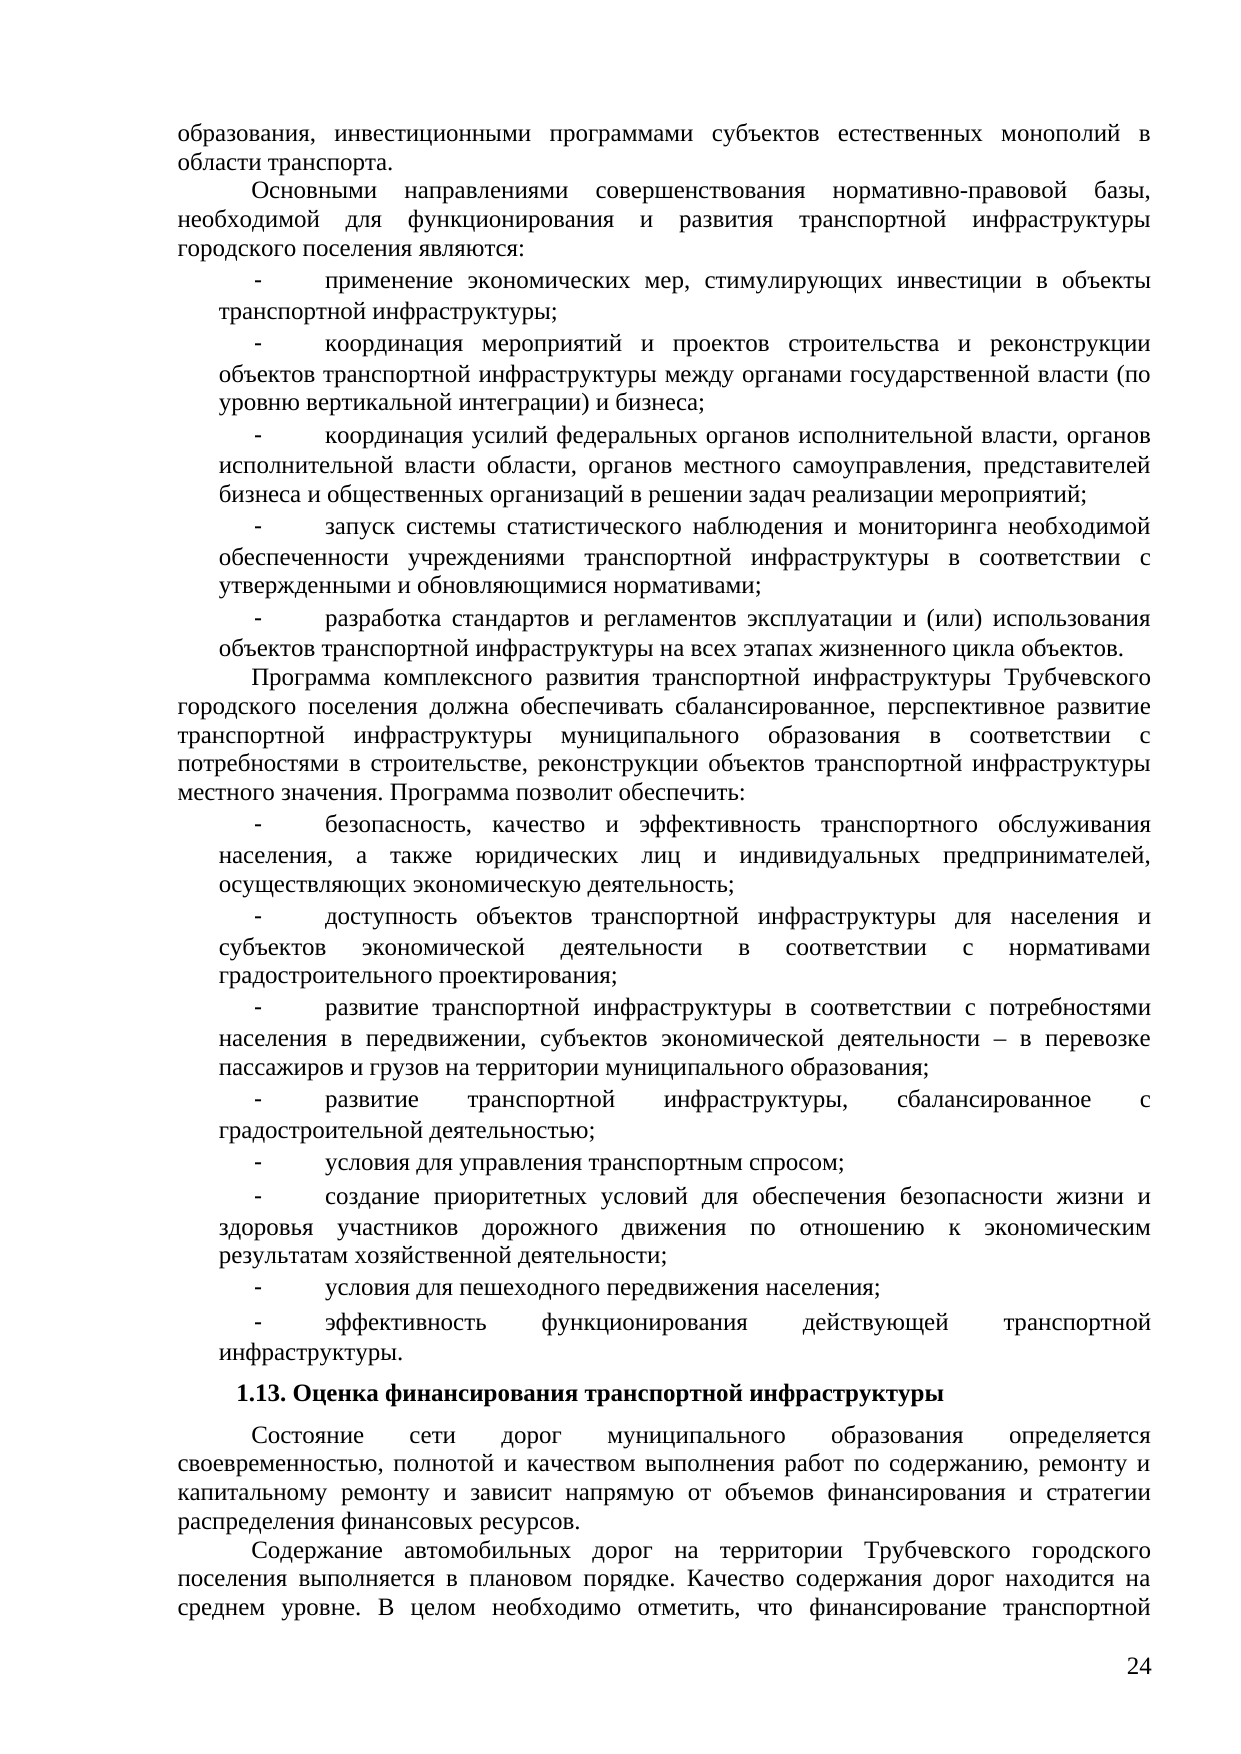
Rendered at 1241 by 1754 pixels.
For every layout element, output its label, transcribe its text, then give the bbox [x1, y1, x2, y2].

text безопасность, качество и эффективность транспортного обслуживания населения, а также юридических лиц и индивидуальных предпринимателей, осуществляющих экономическую деятельность; [218, 806, 1152, 897]
text доступность объектов транспортной инфраструктуры для населения и субъектов экономической деятельности в соответствии с нормативами градостроительного проектирования; [218, 897, 1152, 989]
text развитие транспортной инфраструктуры в соответствии с потребностями населения в передвижении, субъектов экономической деятельности – в перевозке пассажиров и грузов на территории муниципального образования; [218, 989, 1152, 1081]
text применение экономических мер, стимулирующих инвестиции в объекты транспортной инфраструктуры; [218, 262, 1152, 325]
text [177, 1535, 1152, 1621]
text запуск системы статистического наблюдения и мониторинга необходимой обеспеченности учреждениями транспортной инфраструктуры в соответствии с утвержденными и обновляющимися нормативами; [218, 508, 1152, 599]
text эффективность функционирования действующей транспортной инфраструктуры. [218, 1303, 1152, 1366]
text координация мероприятий и проектов строительства и реконструкции объектов транспортной инфраструктуры между органами государственной власти (по уровню вертикальной интеграции) и бизнеса; [218, 325, 1152, 416]
text Состояние сети дорог муниципального образования определяется своевременностью, полнотой и качеством выполнения работ по содержанию, ремонту и капитальному ремонту и зависит напрямую от объемов финансирования и стратегии распределения финансовых ресурсов. [177, 1420, 1152, 1535]
text разработка стандартов и регламентов эксплуатации и (или) использования объектов транспортной инфраструктуры на всех этапах жизненного цикла объектов. [218, 599, 1152, 662]
text условия для пешеходного передвижения населения; [218, 1269, 1152, 1303]
text координация усилий федеральных органов исполнительной власти, органов исполнительной власти области, органов местного самоуправления, представителей бизнеса и общественных организаций в решении задач реализации мероприятий; [218, 416, 1152, 508]
text развитие транспортной инфраструктуры, сбалансированное с градостроительной деятельностью; [218, 1081, 1152, 1143]
text условия для управления транспортным спросом; [218, 1143, 1152, 1177]
text создание приоритетных условий для обеспечения безопасности жизни и здоровья участников дорожного движения по отношению к экономическим результатам хозяйственной деятельности; [218, 1177, 1152, 1269]
text Основными направлениями совершенствования нормативно-правовой базы, необходимой для функционирования и развития транспортной инфраструктуры городского поселения являются: [177, 176, 1152, 262]
subtitle 1.13. Оценка финансирования транспортной инфраструктуры [177, 1378, 1152, 1407]
text Программа комплексного развития транспортной инфраструктуры Трубчевского городского поселения должна обеспечивать сбалансированное, перспективное развитие транспортной инфраструктуры муниципального образования в соответствии с потребностями в строительстве, реконструкции объектов транспортной инфраструктуры местного значения. Программа позволит обеспечить: [177, 662, 1152, 806]
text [177, 118, 1152, 176]
